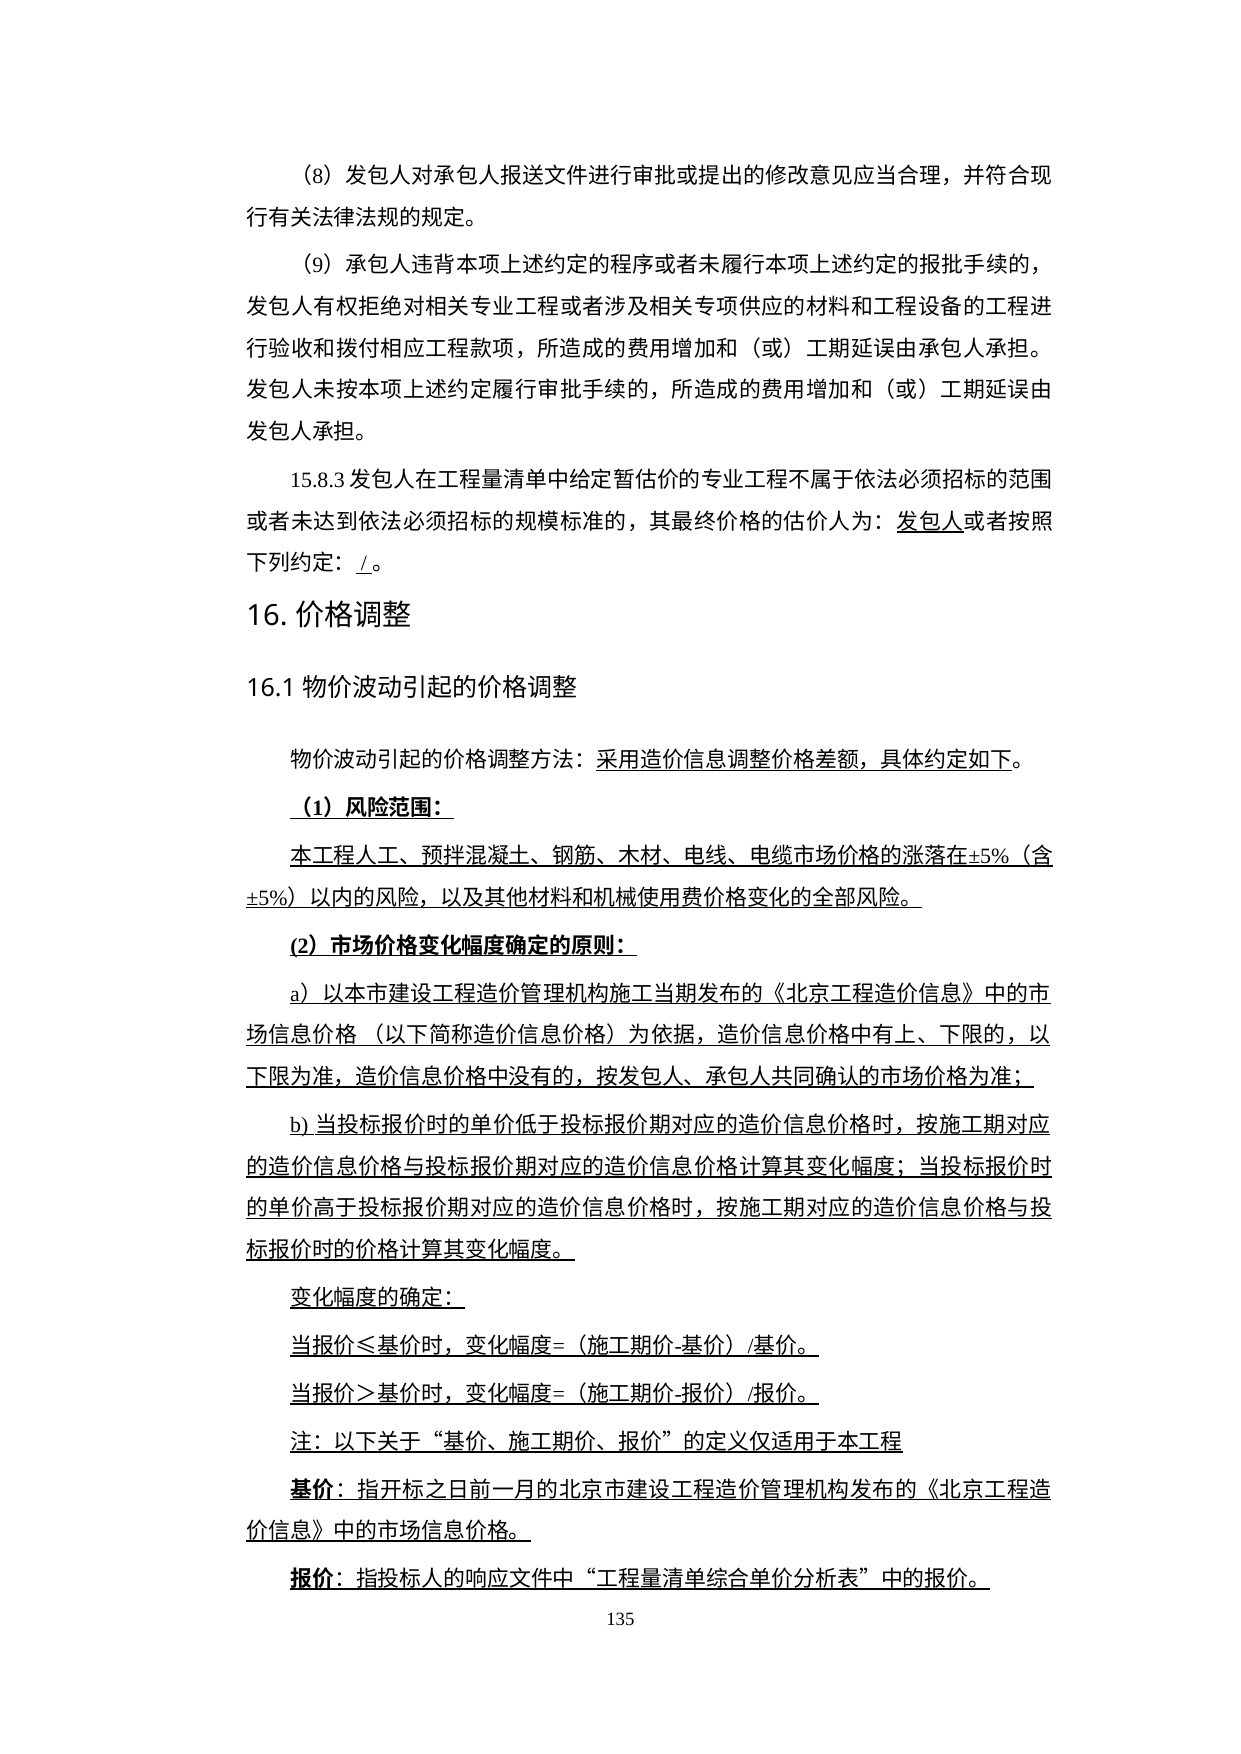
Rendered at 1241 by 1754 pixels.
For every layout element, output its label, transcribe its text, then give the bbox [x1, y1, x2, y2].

text 本工程人工、预拌混凝土、钢筋、木材、电线、电缆市场价格的涨落在±5%（含±5%）以内的风险，以及其他材料和机械使用费价格变化的全部风险。 [246, 830, 1053, 914]
text （8）发包人对承包人报送文件进行审批或提出的修改意见应当合理，并符合现行有关法律法规的规定。 [246, 150, 1053, 233]
text 注：以下关于“基价、施工期价、报价”的定义仅适用于本工程 [246, 1416, 1053, 1457]
text 变化幅度的确定： [246, 1272, 1053, 1314]
text （1）风险范围： [246, 782, 1053, 824]
text b) 当投标报价时的单价低于投标报价期对应的造价信息价格时，按施工期对应的造价信息价格与投标报价期对应的造价信息价格计算其变化幅度；当投标报价时的单价高于投标报价期对应的造价信息价格时，按施工期对应的造价信息价格与投标报价时的价格计算其变化幅度。 [246, 1099, 1053, 1266]
text 当报价≤基价时，变化幅度=（施工期价-基价）/基价。 [246, 1320, 1053, 1362]
text a）以本市建设工程造价管理机构施工当期发布的《北京工程造价信息》中的市场信息价格 （以下简称造价信息价格）为依据，造价信息价格中有上、下限的，以下限为准，造价信息价格中没有的，按发包人、承包人共同确认的市场价格为准； [246, 968, 1053, 1093]
text 16.1 物价波动引起的价格调整 [246, 668, 1053, 704]
text 物价波动引起的价格调整方法：采用造价信息调整价格差额，具体约定如下。 [246, 734, 1053, 776]
text 15.8.3发包人在工程量清单中给定暂估价的专业工程不属于依法必须招标的范围或者未达到依法必须招标的规模标准的，其最终价格的估价人为：发包人或者按照下列约定： / 。 [246, 454, 1053, 579]
text 当报价＞基价时，变化幅度=（施工期价-报价）/报价。 [246, 1368, 1053, 1409]
text (2）市场价格变化幅度确定的原则： [246, 920, 1053, 962]
text 基价：指开标之日前一月的北京市建设工程造价管理机构发布的《北京工程造价信息》中的市场信息价格。 [246, 1464, 1053, 1547]
text （9）承包人违背本项上述约定的程序或者未履行本项上述约定的报批手续的，发包人有权拒绝对相关专业工程或者涉及相关专项供应的材料和工程设备的工程进行验收和拨付相应工程款项，所造成的费用增加和（或）工期延误由承包人承担。发包人未按本项上述约定履行审批手续的，所造成的费用增加和（或）工期延误由发包人承担。 [246, 239, 1053, 448]
text 报价：指投标人的响应文件中“工程量清单综合单价分析表”中的报价。 [246, 1553, 1053, 1595]
text 16. 价格调整 [246, 592, 1053, 634]
